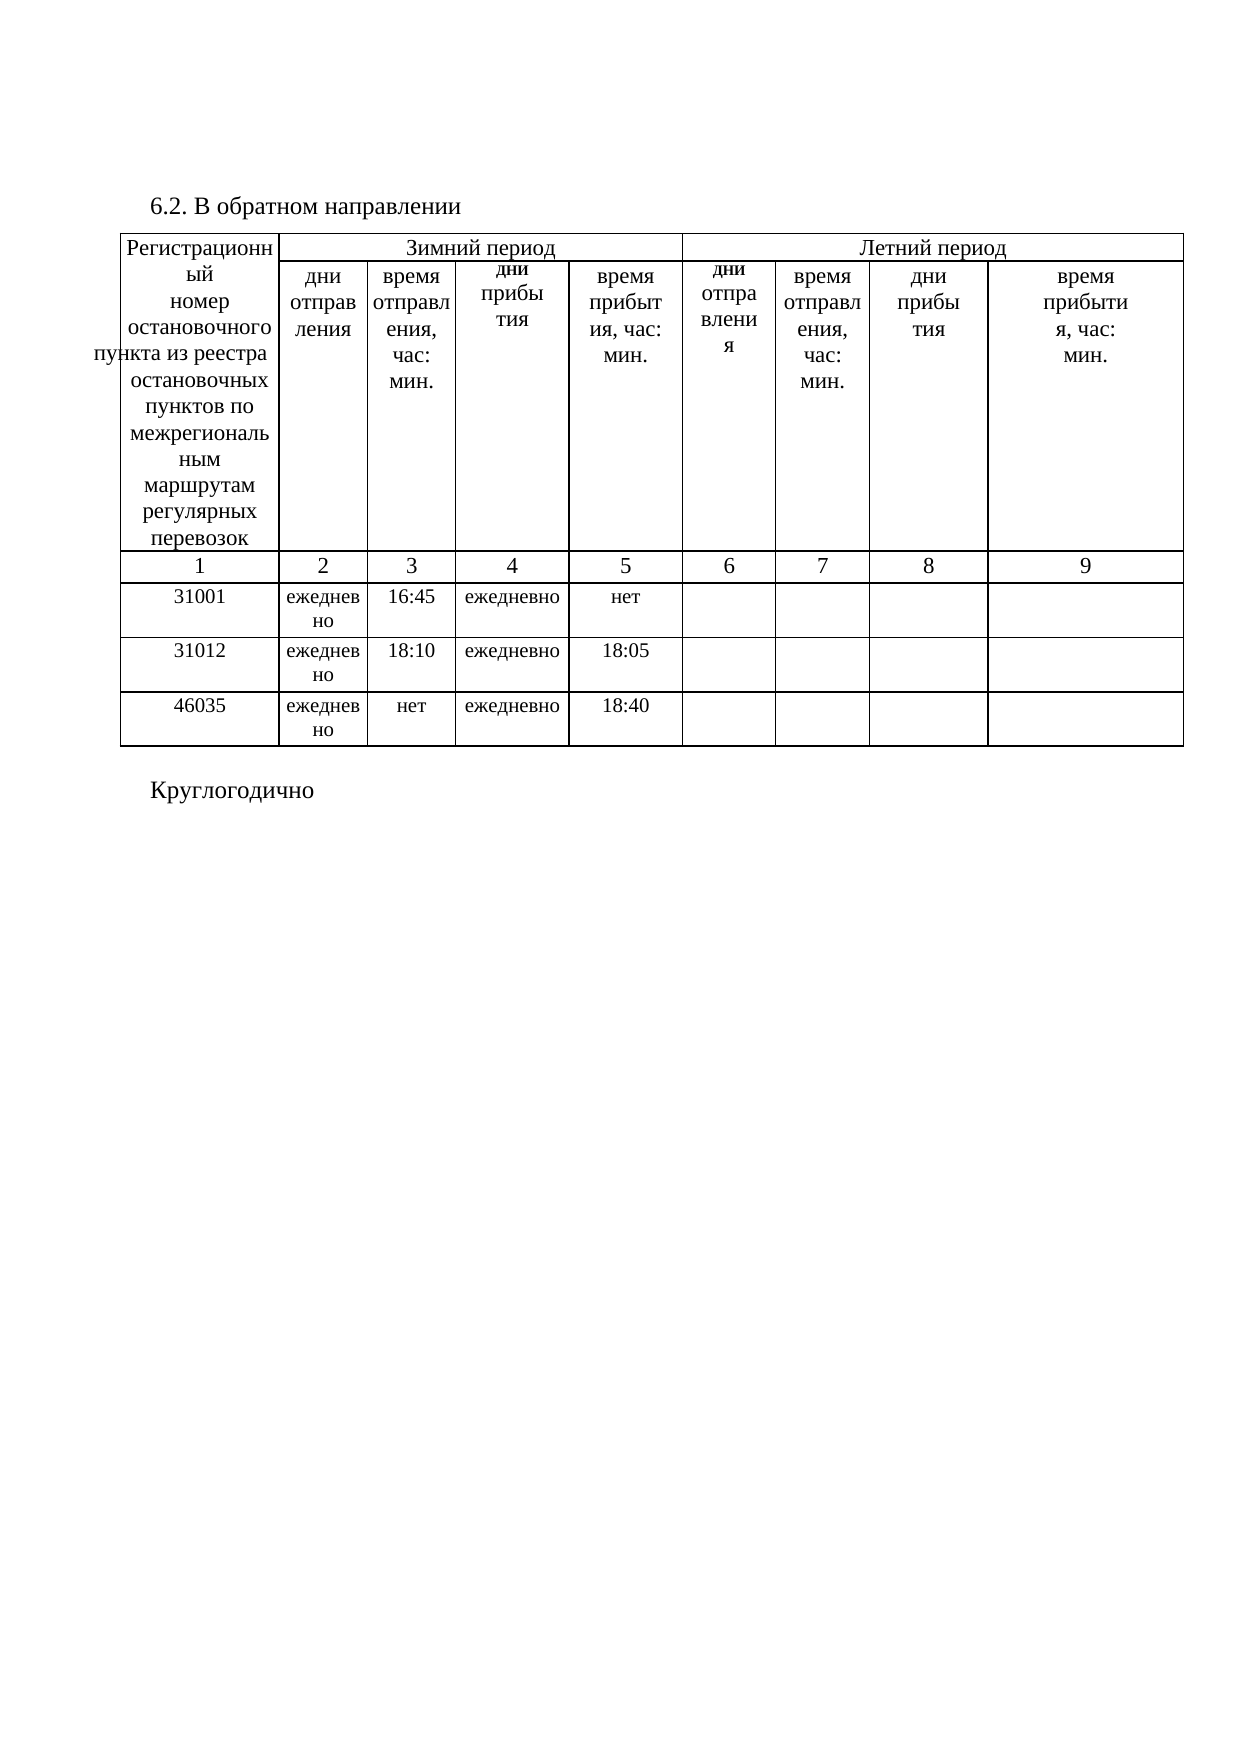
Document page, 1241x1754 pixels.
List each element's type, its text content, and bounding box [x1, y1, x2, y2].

table_cell время отправл ения, час: мин. [368, 262, 455, 550]
table_cell 31012 [121, 638, 278, 691]
table_cell дни отправ ления [280, 262, 367, 550]
table_cell 5 [570, 552, 682, 582]
table_cell 7 [776, 552, 869, 582]
table_cell 18:10 [368, 638, 455, 691]
text 6.2. В обратном направлении [150, 191, 1090, 220]
table_cell 18:40 [570, 693, 682, 745]
table_header Зимний период [280, 234, 682, 260]
table_cell ежедневно [456, 693, 568, 745]
table_cell 8 [870, 552, 987, 582]
table_cell [989, 693, 1183, 745]
table_cell ежедневно [280, 693, 367, 745]
table_cell [683, 693, 775, 745]
table_cell ежедневно [456, 584, 568, 637]
table_cell нет [570, 584, 682, 637]
table_cell время отправл ения, час: мин. [776, 262, 869, 550]
table_cell нет [368, 693, 455, 745]
table_cell ДНИ отпра влени я [683, 262, 775, 550]
table_cell ежедневно [280, 584, 367, 637]
table_cell время прибыт ия, час: мин. [570, 262, 682, 550]
table_header Летний период [683, 234, 1183, 260]
table_cell [989, 638, 1183, 691]
table_cell [870, 693, 987, 745]
table_cell [683, 638, 775, 691]
table_cell [776, 693, 869, 745]
table_cell [683, 584, 775, 637]
table_cell [776, 638, 869, 691]
table_cell [870, 638, 987, 691]
table_cell 31001 [121, 584, 278, 637]
table_cell ДНИ прибы тия [456, 262, 568, 550]
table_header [121, 234, 278, 550]
table_cell дни прибы тия [870, 262, 987, 550]
table_cell 1 [121, 552, 278, 582]
table_cell [776, 584, 869, 637]
table_cell 18:05 [570, 638, 682, 691]
table_cell [870, 584, 987, 637]
table_cell ежедневно [280, 638, 367, 691]
table_cell 2 [280, 552, 367, 582]
table_cell 46035 [121, 693, 278, 745]
table_cell 16:45 [368, 584, 455, 637]
table_cell 9 [989, 552, 1183, 582]
table_cell 4 [456, 552, 568, 582]
table_cell время прибыти я, час: мин. [989, 262, 1183, 550]
table_cell ежедневно [456, 638, 568, 691]
text Круглогодично [150, 776, 1090, 804]
table_cell [989, 584, 1183, 637]
table_cell 3 [368, 552, 455, 582]
table_cell 6 [683, 552, 775, 582]
